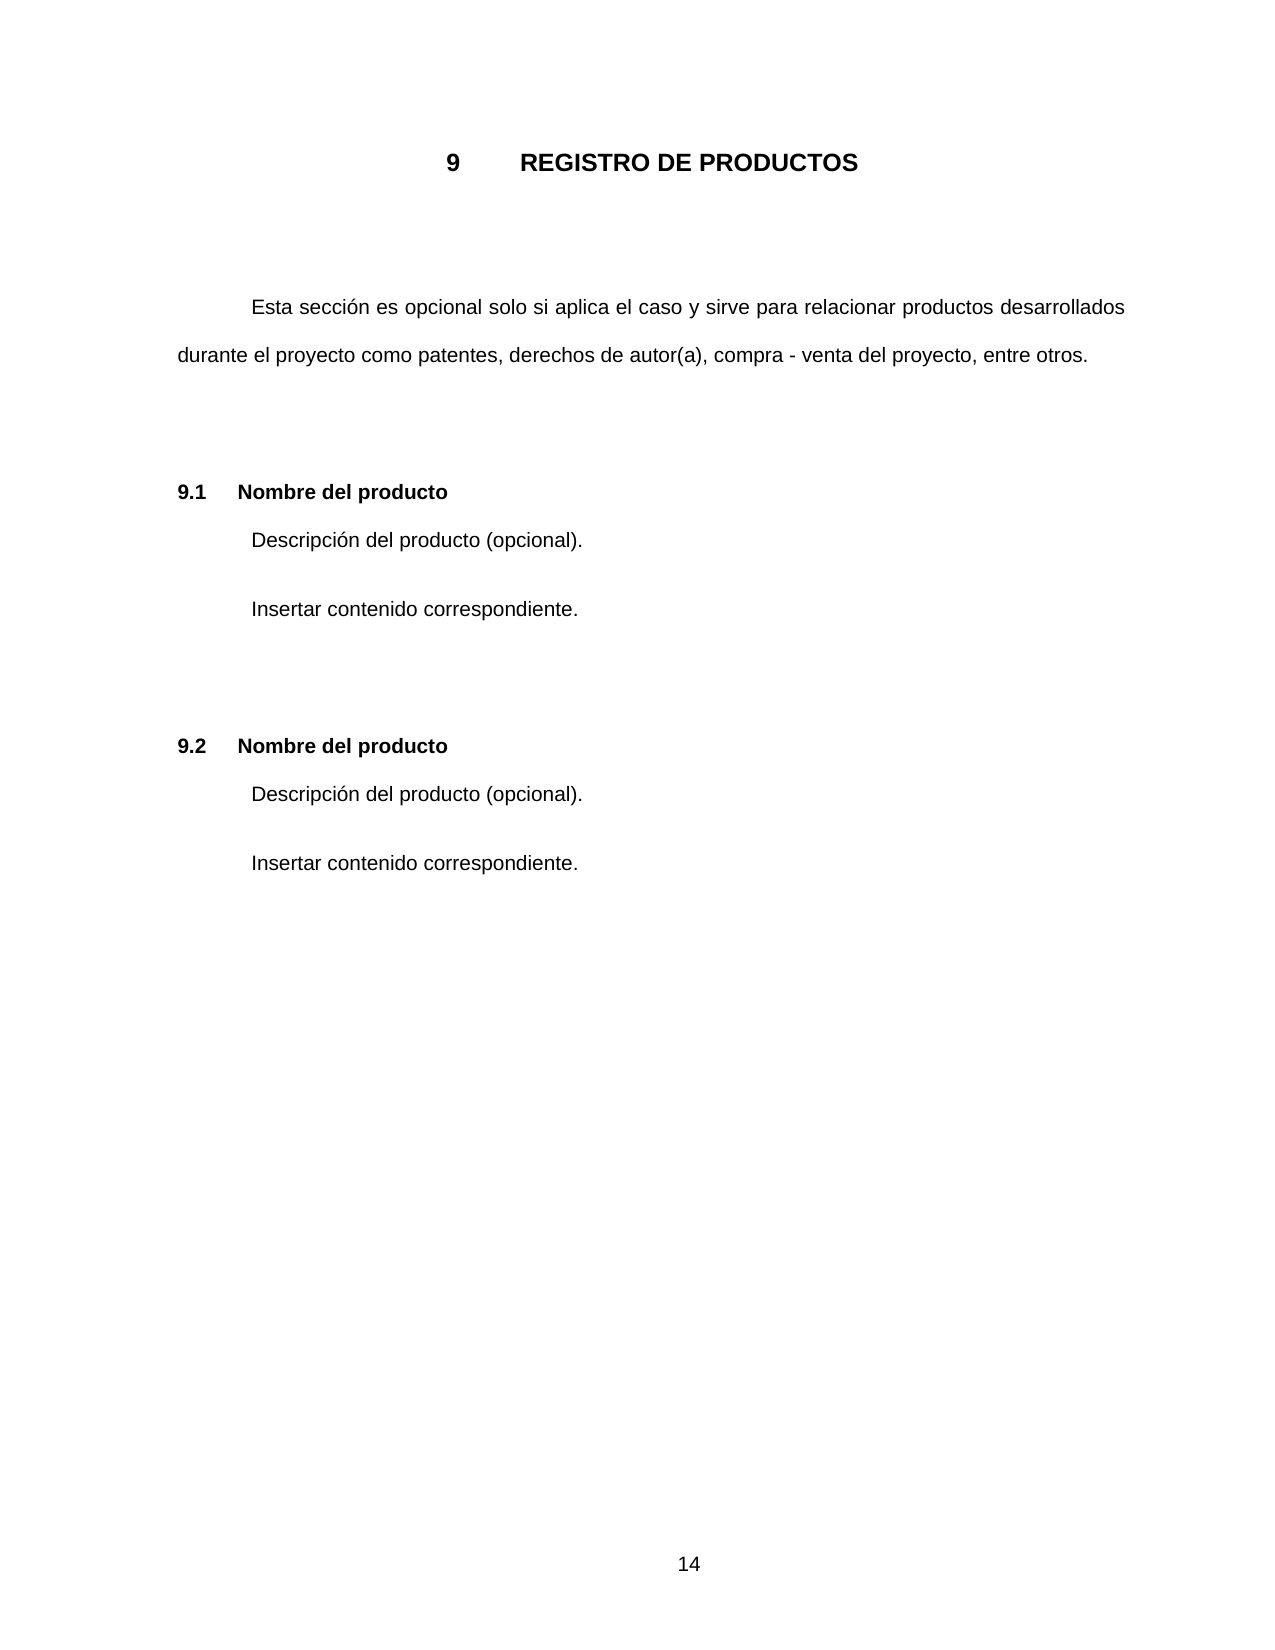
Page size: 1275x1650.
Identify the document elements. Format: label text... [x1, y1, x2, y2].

text Esta sección es opcional solo si aplica el caso y sirve para relacionar productos desarrollados durante el proyecto como patentes, derechos de autor(a), compra - venta del proyecto, entre otros. [177, 295, 1127, 367]
subtitle REGISTRO DE PRODUCTOS [177, 148, 1127, 176]
subtitle Nombre del producto [177, 480, 1127, 504]
text Insertar contenido correspondiente. [177, 851, 1127, 875]
text Insertar contenido correspondiente. [177, 597, 1127, 621]
subtitle Nombre del producto [177, 734, 1127, 758]
text Descripción del producto (opcional). [177, 528, 1127, 552]
text Descripción del producto (opcional). [177, 782, 1127, 806]
